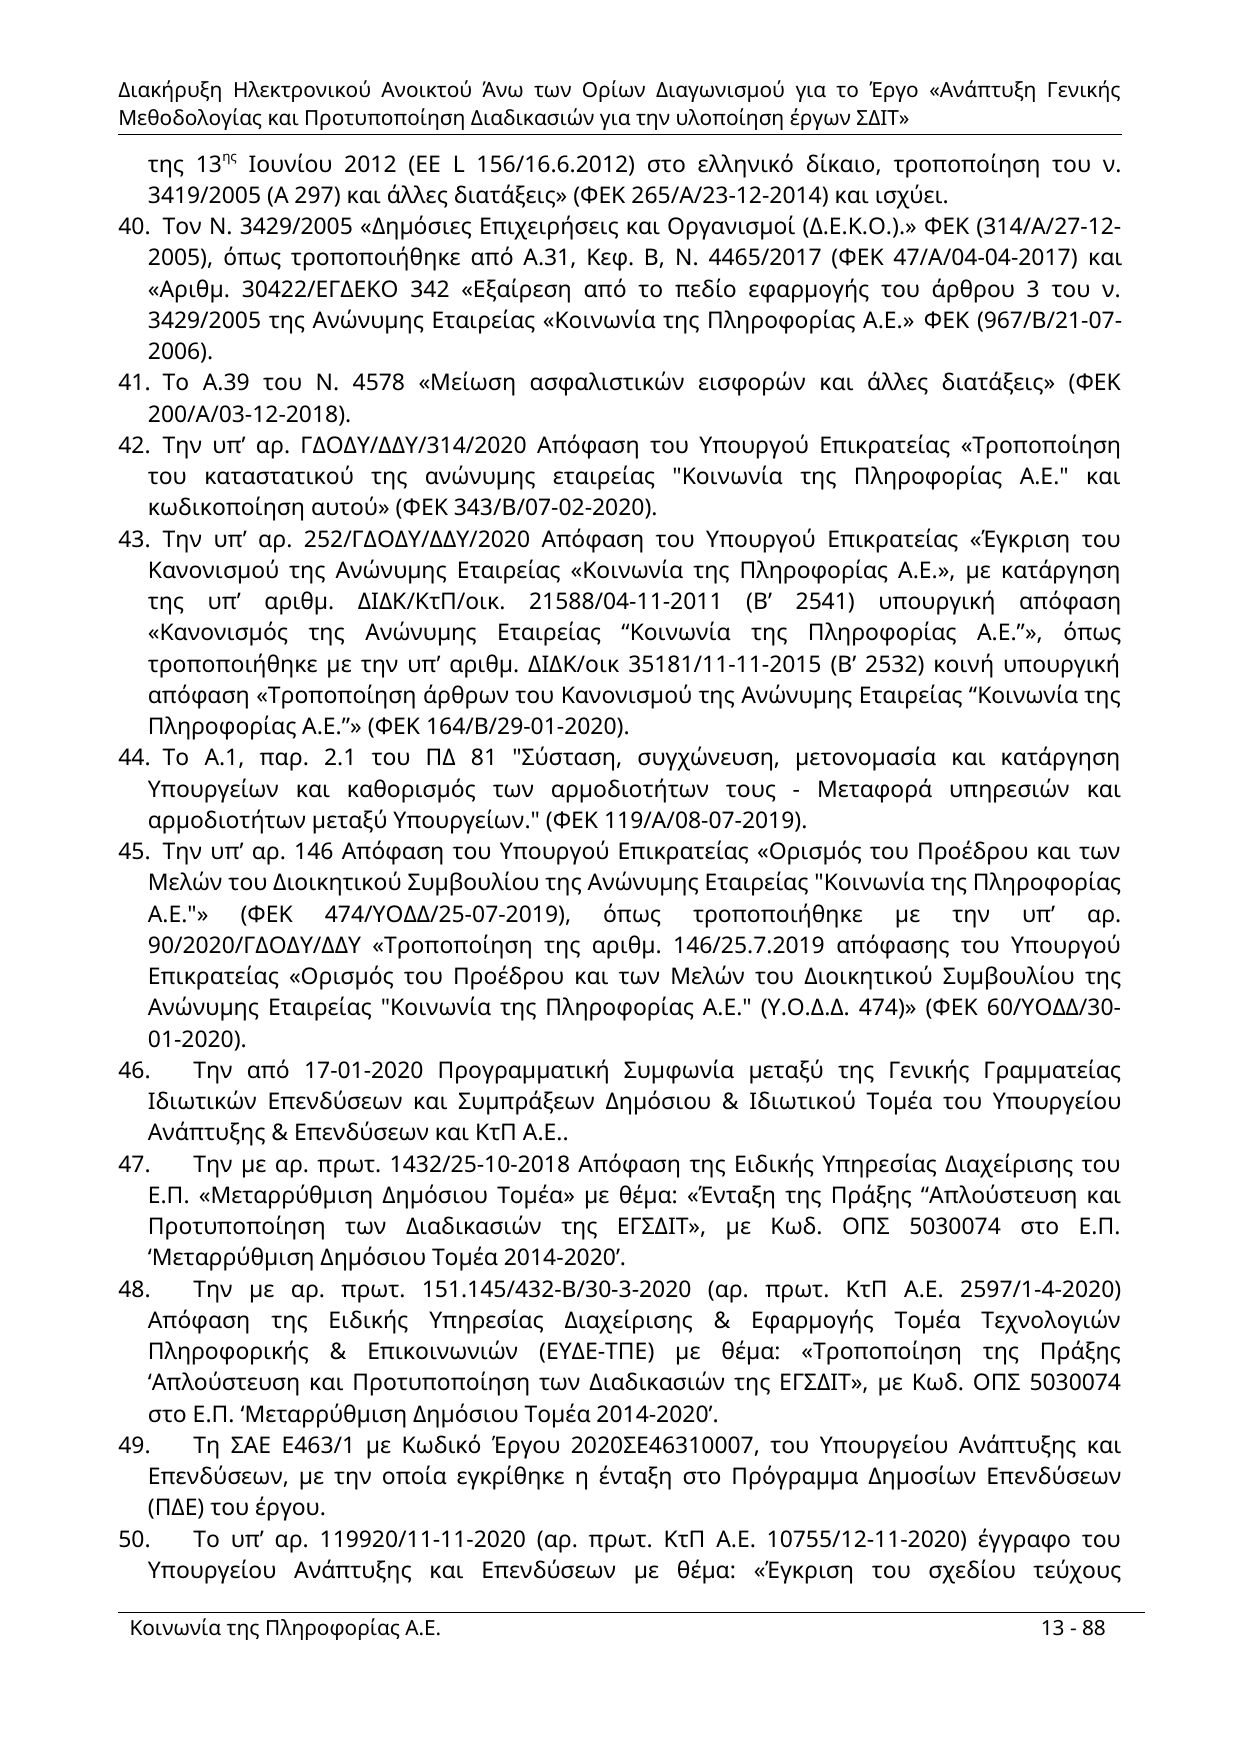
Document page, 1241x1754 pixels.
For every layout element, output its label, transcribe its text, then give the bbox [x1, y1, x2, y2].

list Την υπ’ αρ. 146 Απόφαση του Υπουργού Επικρατείας «Ορισμός του Προέδρου και των Μελών του Διοικητικού Συμβουλίου της Ανώνυμης Εταιρείας "Κοινωνία της Πληροφορίας Α.Ε."» (ΦΕΚ 474/ΥΟΔΔ/25-07-2019), όπως τροποποιήθηκε με την υπ’ αρ. 90/2020/ΓΔΟΔΥ/ΔΔΥ «Τροποποίηση της αριθμ. 146/25.7.2019 απόφασης του Υπουργού Επικρατείας «Ορισμός του Προέδρου και των Μελών του Διοικητικού Συμβουλίου της Ανώνυμης Εταιρείας "Κοινωνία της Πληροφορίας Α.Ε." (Υ.Ο.Δ.Δ. 474)» (ΦΕΚ 60/ΥΟΔΔ/30-01-2020). [118, 835, 1122, 1054]
list Την υπ’ αρ. 252/ΓΔΟΔΥ/ΔΔΥ/2020 Απόφαση του Υπουργού Επικρατείας «Έγκριση του Κανονισμού της Ανώνυμης Εταιρείας «Κοινωνία της Πληροφορίας Α.Ε.», με κατάργηση της υπ’ αριθμ. ΔΙΔΚ/ΚτΠ/οικ. 21588/04-11-2011 (Β’ 2541) υπουργική απόφαση «Κανονισμός της Ανώνυμης Εταιρείας “Κοινωνία της Πληροφορίας Α.Ε.”», όπως τροποποιήθηκε με την υπ’ αριθμ. ΔΙΔΚ/οικ 35181/11-11-2015 (Β’ 2532) κοινή υπουργική απόφαση «Τροποποίηση άρθρων του Κανονισμού της Ανώνυμης Εταιρείας “Κοινωνία της Πληροφορίας Α.Ε.”» (ΦΕΚ 164/Β/29-01-2020). [118, 522, 1122, 741]
list Την με αρ. πρωτ. 1432/25-10-2018 Απόφαση της Ειδικής Υπηρεσίας Διαχείρισης του Ε.Π. «Μεταρρύθμιση Δημόσιου Τομέα» με θέμα: «Ένταξη της Πράξης “Απλούστευση και Προτυποποίηση των Διαδικασιών της ΕΓΣΔΙΤ», με Κωδ. ΟΠΣ 5030074 στο Ε.Π. ‘Μεταρρύθμιση Δημόσιου Τομέα 2014-2020’. [118, 1147, 1122, 1272]
list Τον N. 3429/2005 «Δημόσιες Επιχειρήσεις και Οργανισμοί (Δ.Ε.Κ.Ο.).» ΦΕΚ (314/Α/27-12-2005), όπως τροποποιήθηκε από Α.31, Κεφ. Β, Ν. 4465/2017 (ΦΕΚ 47/Α/04-04-2017) και «Αριθμ. 30422/ΕΓΔΕΚΟ 342 «Εξαίρεση από το πεδίο εφαρμογής του άρθρου 3 του ν. 3429/2005 της Ανώνυμης Εταιρείας «Κοινωνία της Πληροφορίας Α.Ε.» ΦΕΚ (967/Β/21-07-2006). [118, 210, 1122, 366]
list Το Α.1, παρ. 2.1 του ΠΔ 81 "Σύσταση, συγχώνευση, μετονομασία και κατάργηση Υπουργείων και καθορισμός των αρμοδιοτήτων τους - Μεταφορά υπηρεσιών και αρμοδιοτήτων μεταξύ Υπουργείων." (ΦΕΚ 119/Α/08-07-2019). [118, 741, 1122, 835]
list Την από 17-01-2020 Προγραμματική Συμφωνία μεταξύ της Γενικής Γραμματείας Ιδιωτικών Επενδύσεων και Συμπράξεων Δημόσιου & Ιδιωτικού Τομέα του Υπουργείου Ανάπτυξης & Επενδύσεων και ΚτΠ Α.Ε.. [118, 1054, 1122, 1147]
list Το Α.39 του Ν. 4578 «Μείωση ασφαλιστικών εισφορών και άλλες διατάξεις» (ΦΕΚ 200/Α/03-12-2018). [118, 366, 1122, 429]
list Τη ΣΑΕ Ε463/1 με Κωδικό Έργου 2020ΣΕ46310007, του Υπουργείου Ανάπτυξης και Επενδύσεων, με την οποία εγκρίθηκε η ένταξη στο Πρόγραμμα Δημοσίων Επενδύσεων (ΠΔΕ) του έργου. [118, 1429, 1122, 1522]
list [118, 1522, 1122, 1585]
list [118, 147, 1122, 210]
list Την με αρ. πρωτ. 151.145/432-Β/30-3-2020 (αρ. πρωτ. ΚτΠ Α.Ε. 2597/1-4-2020) Απόφαση της Ειδικής Υπηρεσίας Διαχείρισης & Εφαρμογής Τομέα Τεχνολογιών Πληροφορικής & Επικοινωνιών (ΕΥΔΕ-ΤΠΕ) με θέμα: «Τροποποίηση της Πράξης ‘Απλούστευση και Προτυποποίηση των Διαδικασιών της ΕΓΣΔΙΤ», με Κωδ. ΟΠΣ 5030074 στο Ε.Π. ‘Μεταρρύθμιση Δημόσιου Τομέα 2014-2020’. [118, 1272, 1122, 1429]
list Την υπ’ αρ. ΓΔΟΔΥ/ΔΔΥ/314/2020 Απόφαση του Υπουργού Επικρατείας «Τροποποίηση του καταστατικού της ανώνυμης εταιρείας "Κοινωνία της Πληροφορίας Α.Ε." και κωδικοποίηση αυτού» (ΦΕΚ 343/Β/07-02-2020). [118, 429, 1122, 522]
